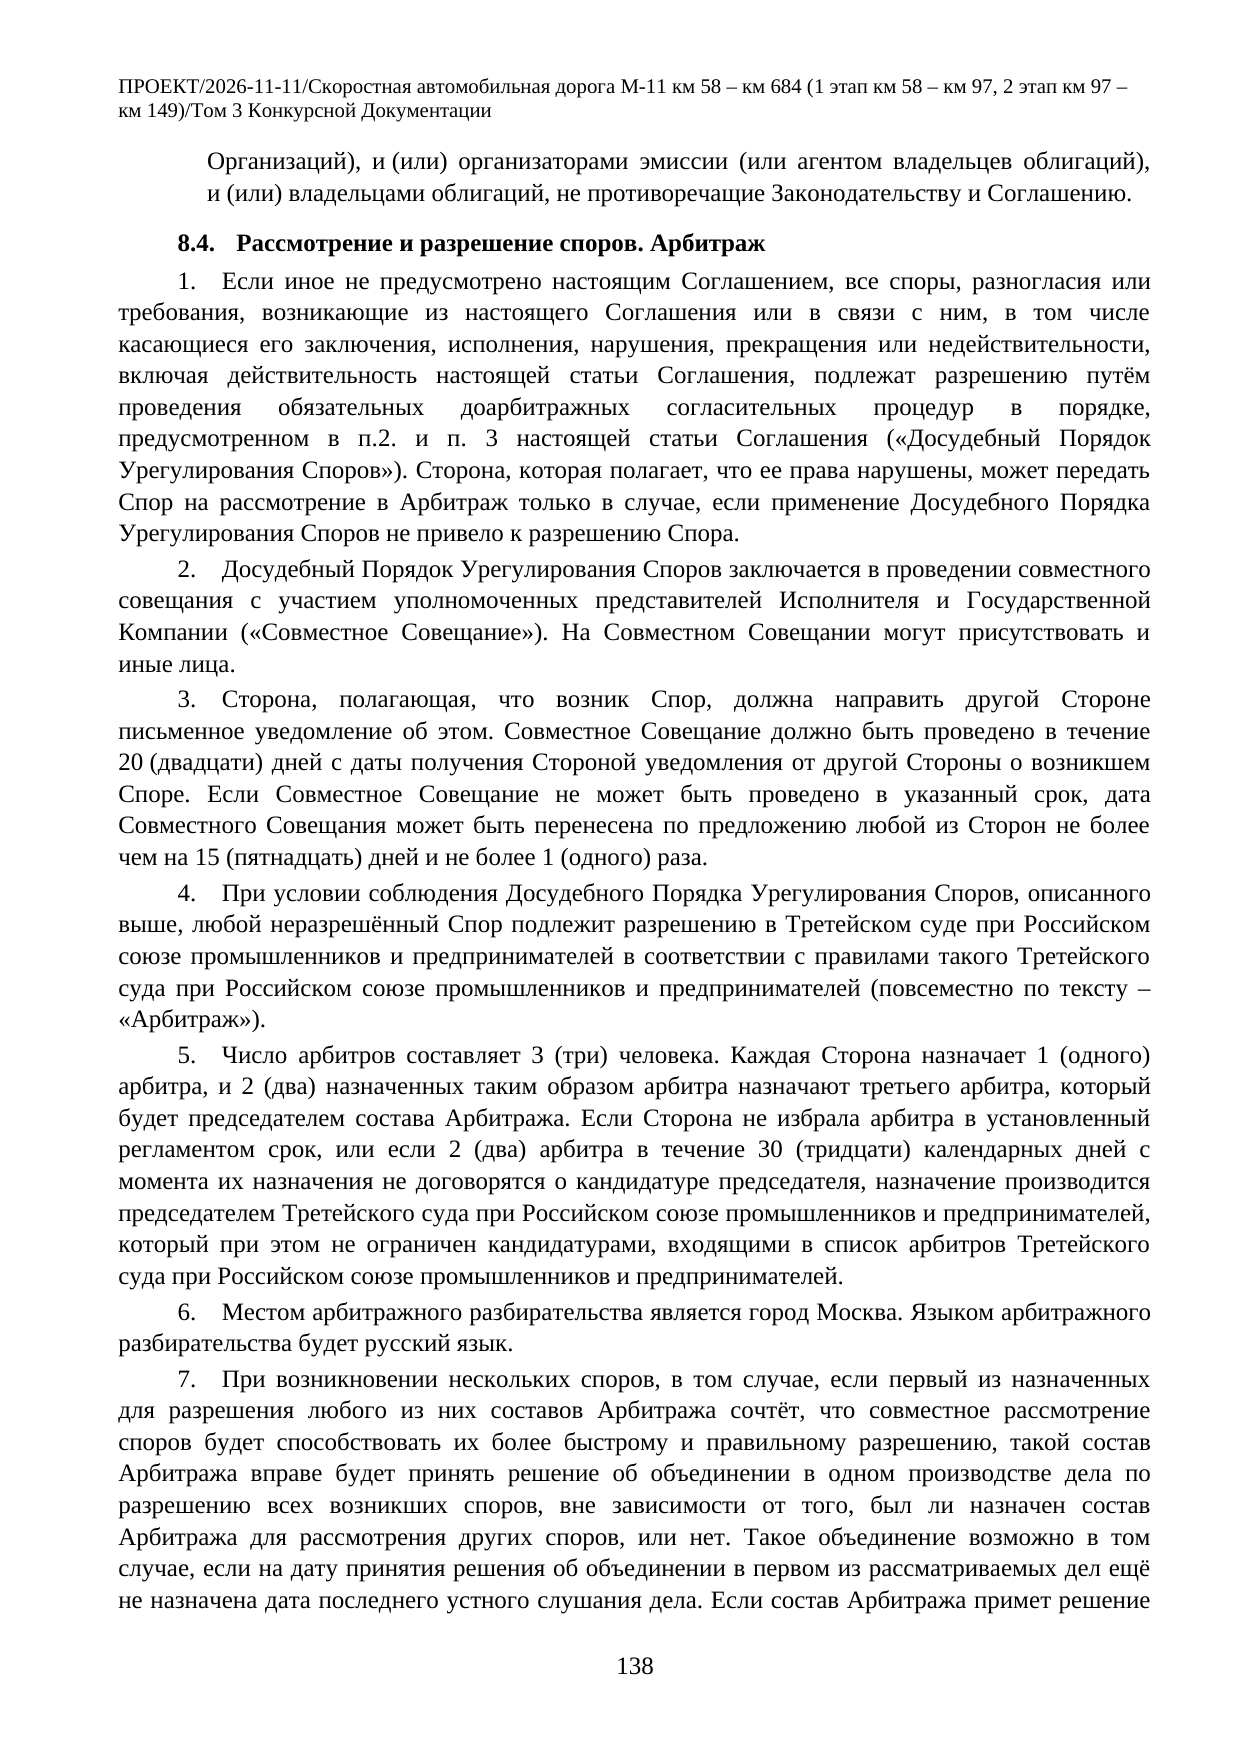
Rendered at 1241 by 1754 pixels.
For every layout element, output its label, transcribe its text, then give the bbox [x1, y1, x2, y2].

subtitle Местом арбитражного разбирательства является город Москва. Языком арбитражного разбирательства будет русский язык. [118, 1297, 1152, 1357]
subtitle Сторона, полагающая, что возник Спор, должна направить другой Стороне письменное уведомление об этом. Совместное Совещание должно быть проведено в течение 20 (двадцати) дней с даты получения Стороной уведомления от другой Стороны о возникшем Споре. Если Совместное Совещание не может быть проведено в указанный срок, дата Совместного Совещания может быть перенесена по предложению любой из Сторон не более чем на 15 (пятнадцать) дней и не более 1 (одного) раза. [118, 684, 1152, 871]
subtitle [207, 146, 1152, 206]
subtitle При условии соблюдения Досудебного Порядка Урегулирования Споров, описанного выше, любой неразрешённый Спор подлежит разрешению в Третейском суде при Российском союзе промышленников и предпринимателей в соответствии с правилами такого Третейского суда при Российском союзе промышленников и предпринимателей (повсеместно по тексту – «Арбитраж»). [118, 878, 1152, 1033]
subtitle Если иное не предусмотрено настоящим Соглашением, все споры, разногласия или требования, возникающие из настоящего Соглашения или в связи с ним, в том числе касающиеся его заключения, исполнения, нарушения, прекращения или недействительности, включая действительность настоящей статьи Соглашения, подлежат разрешению путём проведения обязательных доарбитражных согласительных процедур в порядке, предусмотренном в п.2. и п. 3 настоящей статьи Соглашения («Досудебный Порядок Урегулирования Споров»). Сторона, которая полагает, что ее права нарушены, может передать Спор на рассмотрение в Арбитраж только в случае, если применение Досудебного Порядка Урегулирования Споров не привело к разрешению Спора. [118, 266, 1152, 547]
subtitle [118, 1364, 1152, 1613]
subtitle Рассмотрение и разрешение споров. Арбитраж [118, 228, 1152, 257]
subtitle Число арбитров составляет 3 (три) человека. Каждая Сторона назначает 1 (одного) арбитра, и 2 (два) назначенных таким образом арбитра назначают третьего арбитра, который будет председателем состава Арбитража. Если Сторона не избрала арбитра в установленный регламентом срок, или если 2 (два) арбитра в течение 30 (тридцати) календарных дней с момента их назначения не договорятся о кандидатуре председателя, назначение производится председателем Третейского суда при Российском союзе промышленников и предпринимателей, который при этом не ограничен кандидатурами, входящими в список арбитров Третейского суда при Российском союзе промышленников и предпринимателей. [118, 1040, 1152, 1289]
subtitle Досудебный Порядок Урегулирования Споров заключается в проведении совместного совещания с участием уполномоченных представителей Исполнителя и Государственной Компании («Совместное Совещание»). На Совместном Совещании могут присутствовать и иные лица. [118, 554, 1152, 677]
